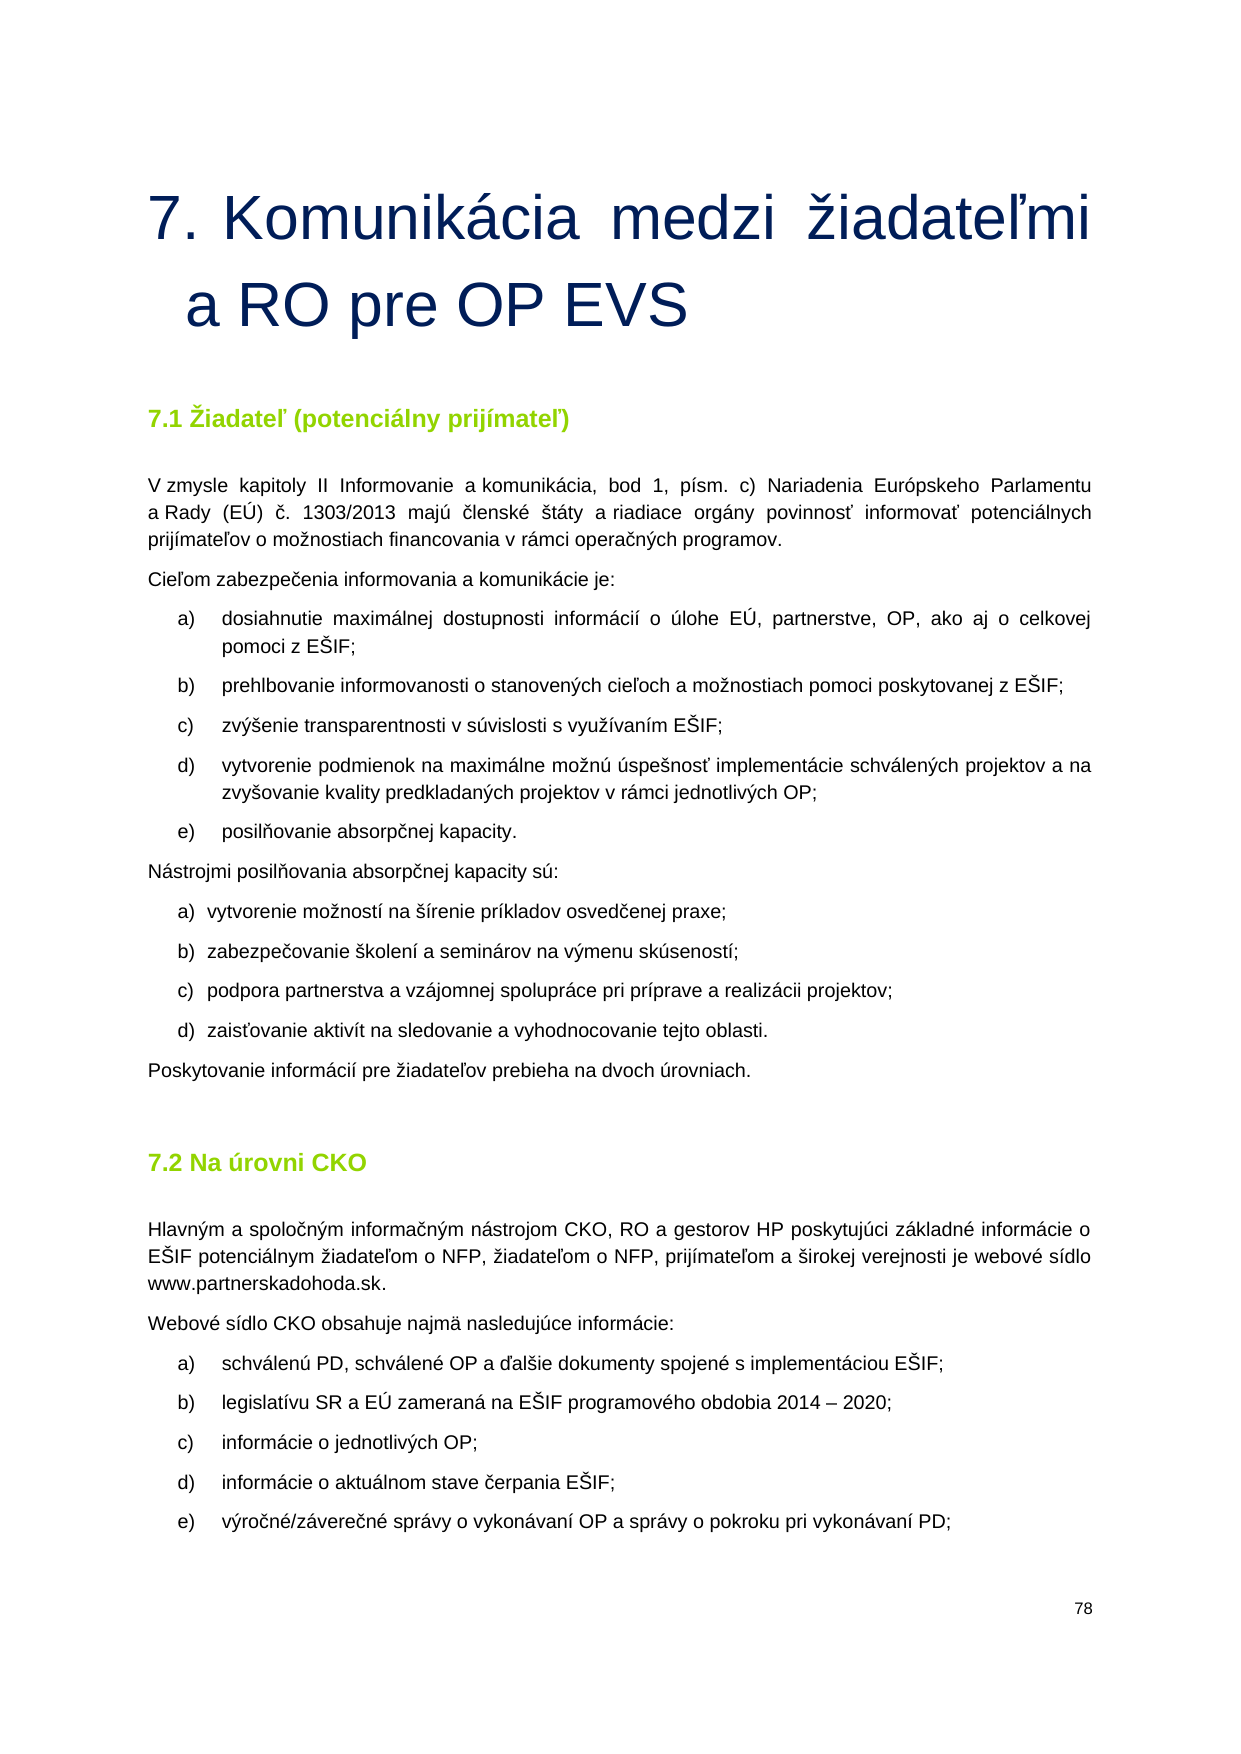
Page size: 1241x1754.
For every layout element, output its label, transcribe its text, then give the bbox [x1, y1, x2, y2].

text c) informácie o jednotlivých OP; [177, 1431, 1092, 1454]
text Cieľom zabezpečenia informovania a komunikácie je: [148, 568, 1092, 590]
text b) legislatívu SR a EÚ zameraná na EŠIF programového obdobia 2014 – 2020; [177, 1391, 1092, 1414]
list zabezpečovanie školení a seminárov na výmenu skúseností; [177, 939, 1092, 962]
text b) prehlbovanie informovanosti o stanovených cieľoch a možnostiach pomoci poskytovanej z EŠIF; [177, 674, 1092, 697]
text Nástrojmi posilňovania absorpčnej kapacity sú: [148, 860, 1092, 883]
subtitle Komunikácia medzi žiadateľmi a RO pre OP EVS [148, 181, 1092, 339]
list zaisťovanie aktivít na sledovanie a vyhodnocovanie tejto oblasti. [177, 1019, 1092, 1042]
text a) schválenú PD, schválené OP a ďalšie dokumenty spojené s implementáciou EŠIF; [177, 1352, 1092, 1374]
text a) dosiahnutie maximálnej dostupnosti informácií o úlohe EÚ, partnerstve, OP, ako aj o celkovej pomoci z EŠIF; [177, 607, 1092, 657]
text Poskytovanie informácií pre žiadateľov prebieha na dvoch úrovniach. [148, 1058, 1092, 1081]
list podpora partnerstva a vzájomnej spolupráce pri príprave a realizácii projektov; [177, 979, 1092, 1002]
text V zmysle kapitoly II Informovanie a komunikácia, bod 1, písm. c) Nariadenia Európskeho Parlamentu a Rady (EÚ) č. 1303/2013 majú členské štáty a riadiace orgány povinnosť informovať potenciálnych prijímateľov o možnostiach financovania v rámci operačných programov. [148, 473, 1092, 551]
text d) vytvorenie podmienok na maximálne možnú úspešnosť implementácie schválených projektov a na zvyšovanie kvality predkladaných projektov v rámci jednotlivých OP; [177, 753, 1092, 803]
text d) informácie o aktuálnom stave čerpania EŠIF; [177, 1471, 1092, 1493]
text e) výročné/záverečné správy o vykonávaní OP a správy o pokroku pri vykonávaní PD; [177, 1510, 1092, 1533]
subtitle 7.1 Žiadateľ (potenciálny prijímateľ) [148, 403, 1092, 432]
text Webové sídlo CKO obsahuje najmä nasledujúce informácie: [148, 1312, 1092, 1334]
text e) posilňovanie absorpčnej kapacity. [177, 820, 1092, 843]
list vytvorenie možností na šírenie príkladov osvedčenej praxe; [177, 900, 1092, 922]
text Hlavným a spoločným informačným nástrojom CKO, RO a gestorov HP poskytujúci základné informácie o EŠIF potenciálnym žiadateľom o NFP, žiadateľom o NFP, prijímateľom a širokej verejnosti je webové sídlo www.partnerskadohoda.sk. [148, 1218, 1092, 1295]
subtitle 7.2 Na úrovni CKO [148, 1148, 1092, 1177]
text c) zvýšenie transparentnosti v súvislosti s využívaním EŠIF; [177, 714, 1092, 737]
